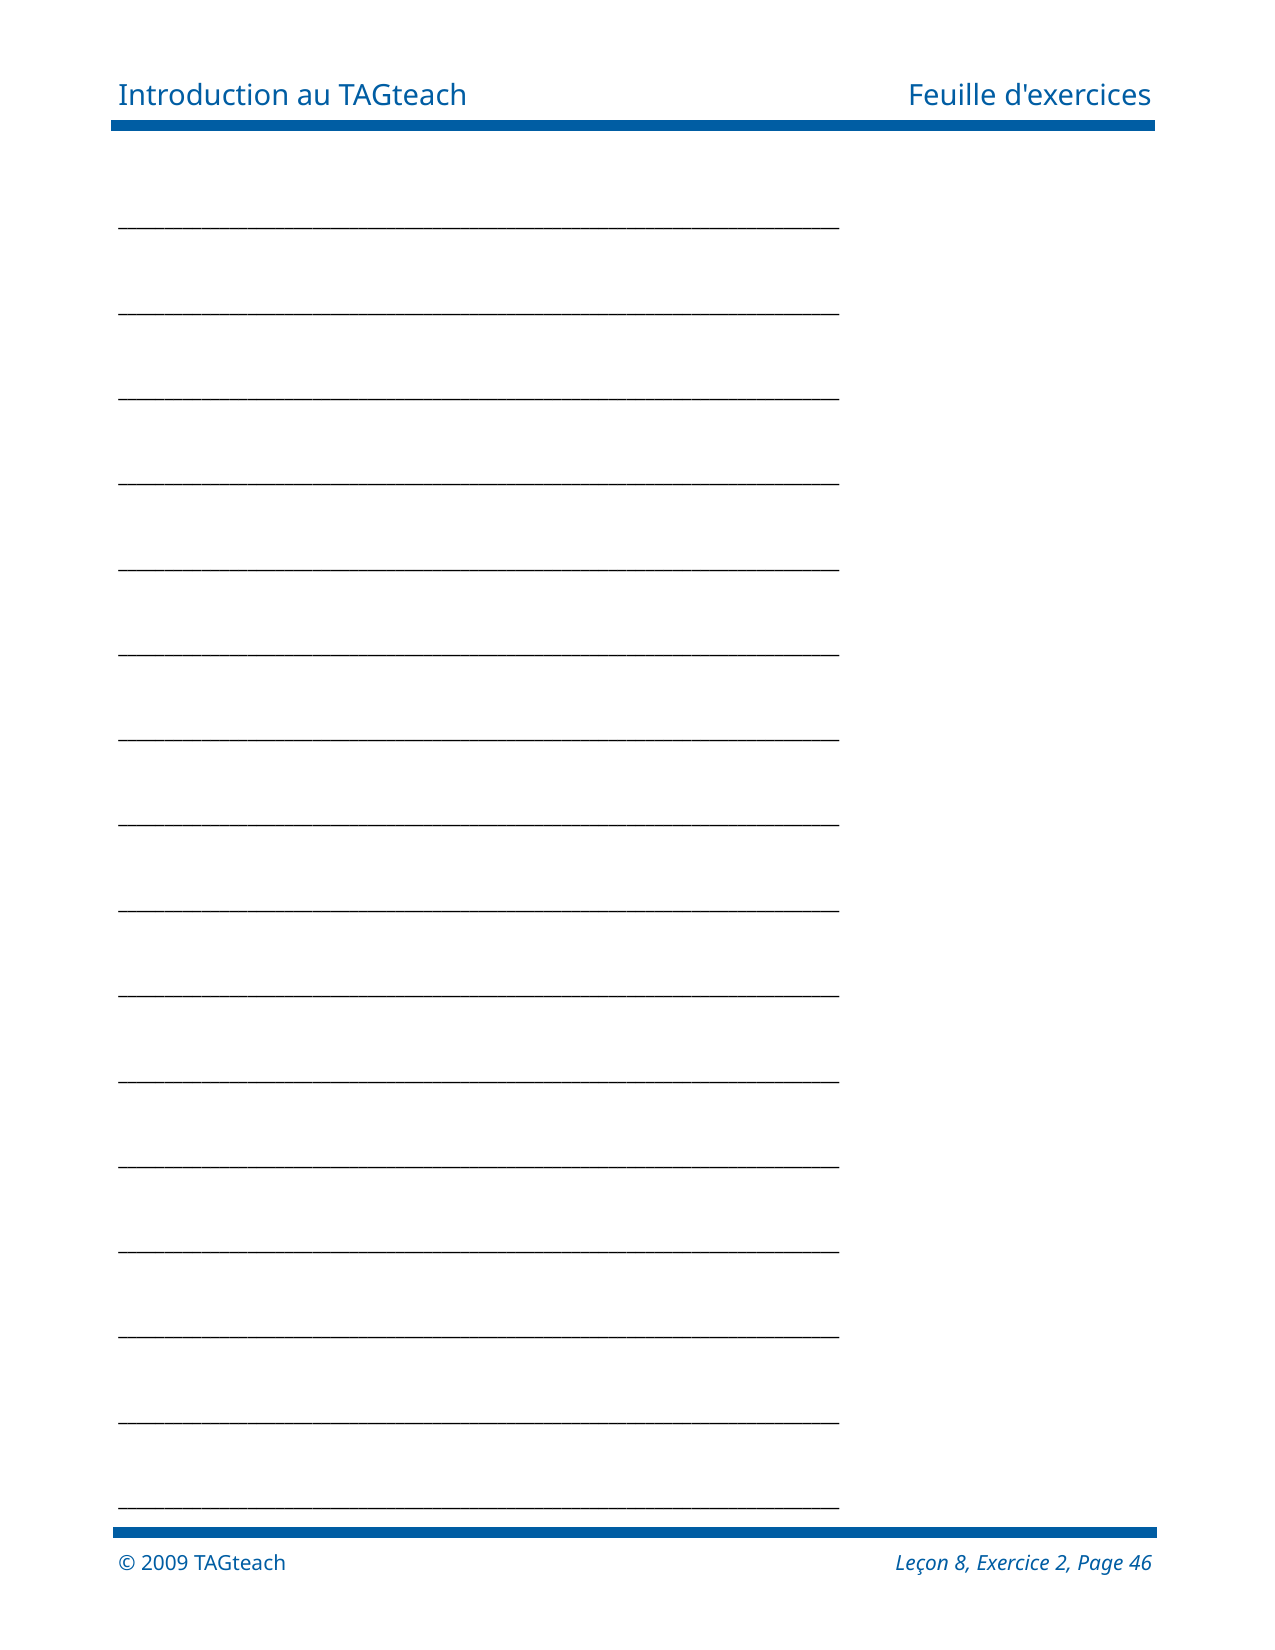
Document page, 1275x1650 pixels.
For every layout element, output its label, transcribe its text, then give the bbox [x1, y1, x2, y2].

text ______________________________________________________________________________ [118, 631, 1157, 659]
text ______________________________________________________________________________ [118, 1143, 1157, 1171]
text ______________________________________________________________________________ [118, 1058, 1157, 1086]
text ______________________________________________________________________________ [118, 802, 1157, 830]
text ______________________________________________________________________________ [118, 1228, 1157, 1257]
text ______________________________________________________________________________ [118, 460, 1157, 489]
text ______________________________________________________________________________ [118, 290, 1157, 318]
text ______________________________________________________________________________ [118, 887, 1157, 915]
text ______________________________________________________________________________ [118, 972, 1157, 1001]
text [118, 1399, 1157, 1427]
text ______________________________________________________________________________ [118, 546, 1157, 574]
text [118, 1484, 1157, 1513]
text ______________________________________________________________________________ [118, 716, 1157, 745]
text ______________________________________________________________________________ [118, 204, 1157, 233]
text ______________________________________________________________________________ [118, 375, 1157, 403]
text ______________________________________________________________________________ [118, 1313, 1157, 1342]
